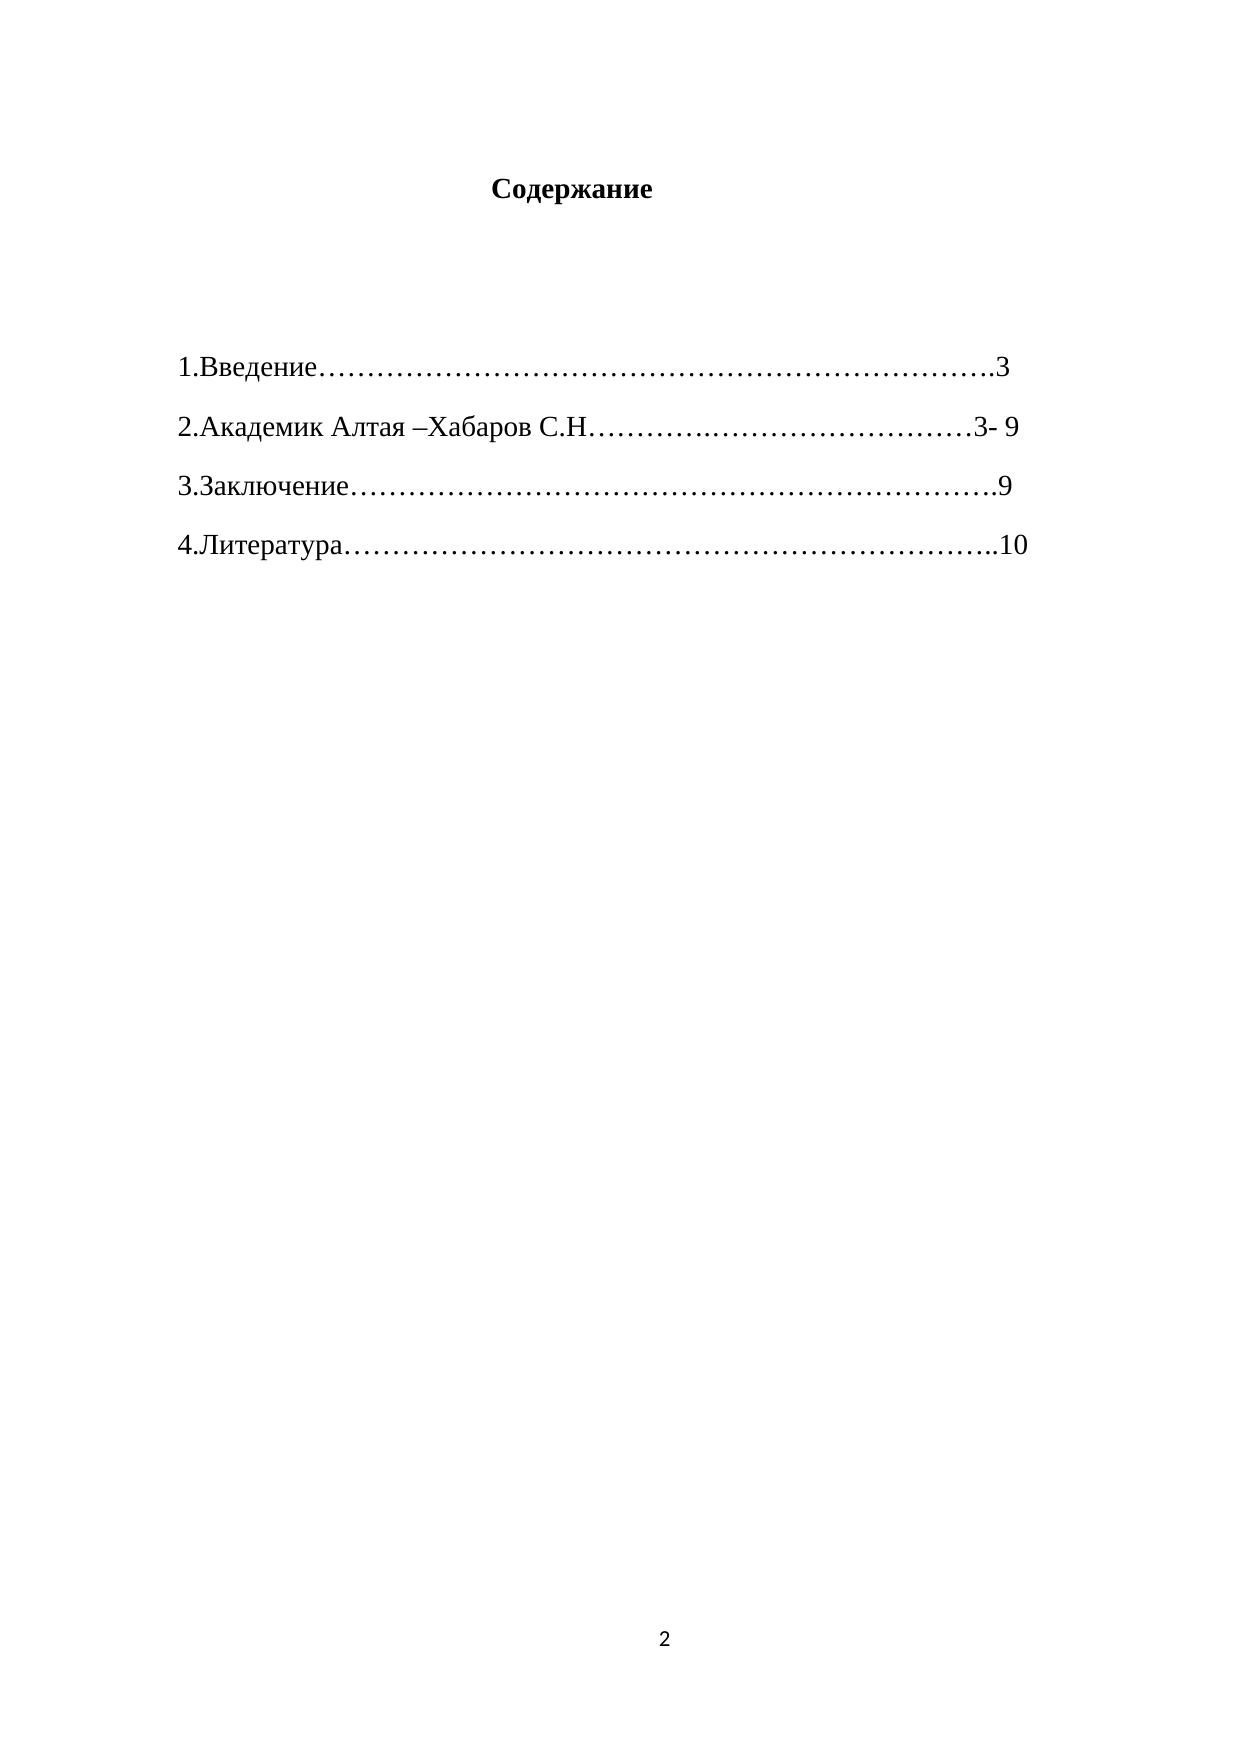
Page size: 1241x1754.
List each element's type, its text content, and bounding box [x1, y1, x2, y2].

text 2.Академик Алтая –Хабаров С.Н………….………………………3- 9 [177, 409, 1152, 442]
text 1.Введение…………………………………………………………….3 [177, 349, 1152, 383]
text 3.Заключение………………………………………………………….9 [177, 468, 1152, 502]
text Содержание [177, 171, 1152, 205]
text 4.Литература…………………………………………………………..10 [177, 527, 1152, 561]
